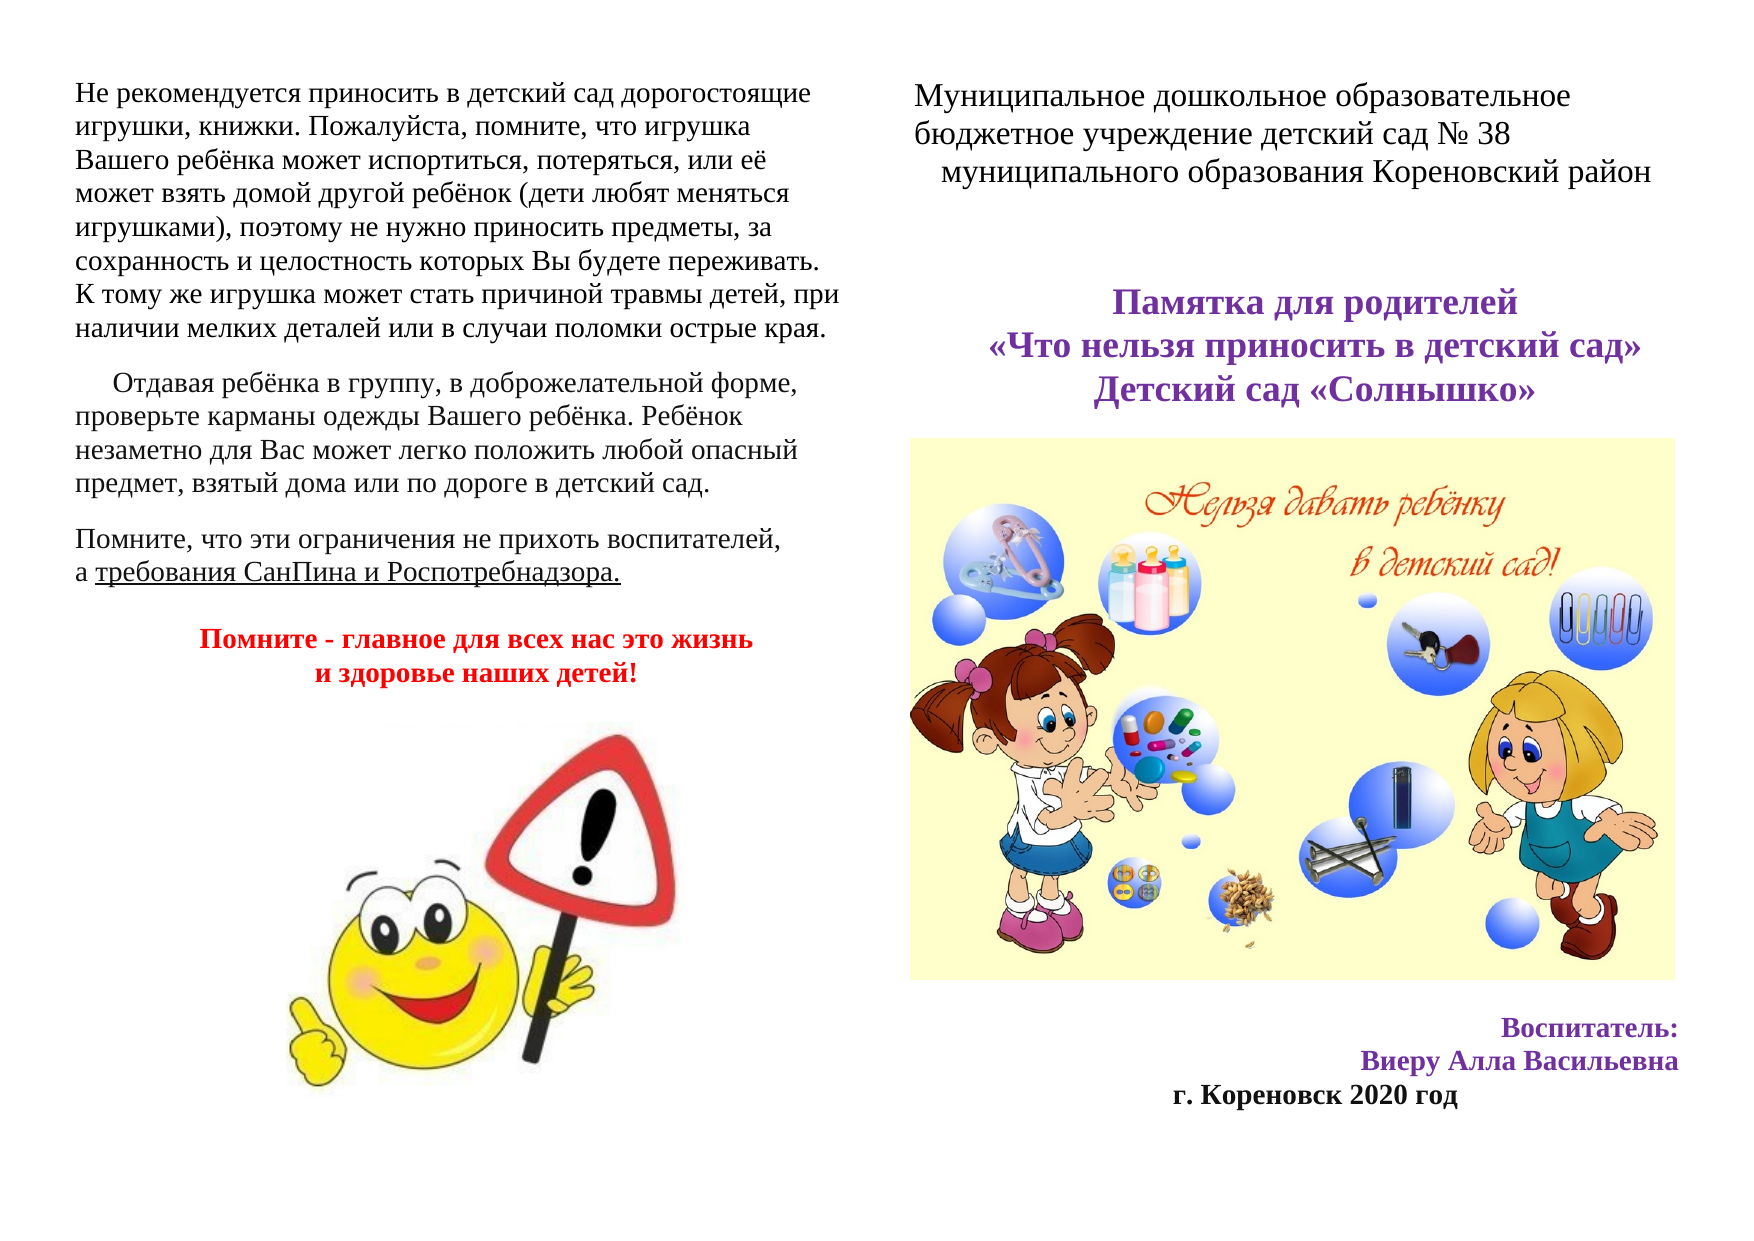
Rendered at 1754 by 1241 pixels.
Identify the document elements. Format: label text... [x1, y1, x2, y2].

text Помните, что эти ограничения не прихоть воспитателей, а требования СанПина и Роспотребнадзора. [75, 521, 840, 588]
text Не рекомендуется приносить в детский сад дорогостоящие игрушки, книжки. Пожалуйста, помните, что игрушка Вашего ребёнка может испортиться, потеряться, или её может взять домой другой ребёнок (дети любят меняться игрушками), поэтому не нужно приносить предметы, за сохранность и целостность которых Вы будете переживать. К тому же игрушка может стать причиной травмы детей, при наличии мелких деталей или в случаи поломки острые края. [75, 75, 840, 343]
text муниципального образования Кореновский район [914, 152, 1679, 190]
text Отдавая ребёнка в группу, в доброжелательной форме, проверьте карманы одежды Вашего ребёнка. Ребёнок незаметно для Вас может легко положить любой опасный предмет, взятый дома или по дороге в детский сад. [75, 365, 840, 499]
text г. Кореновск 2020 год [914, 1077, 1679, 1110]
text Детский сад «Солнышко» [914, 366, 1679, 409]
text Виеру Алла Васильевна [914, 1043, 1679, 1077]
text Муниципальное дошкольное образовательное бюджетное учреждение детский сад № 38 [914, 75, 1679, 152]
text «Что нельзя приносить в детский сад» [914, 323, 1679, 366]
text Памятка для родителей [914, 280, 1679, 323]
picture [267, 722, 686, 1099]
text и здоровье наших детей! [75, 655, 840, 688]
text Помните - главное для всех нас это жизнь [75, 621, 840, 655]
text Воспитатель: [914, 1010, 1679, 1043]
picture [910, 438, 1675, 980]
